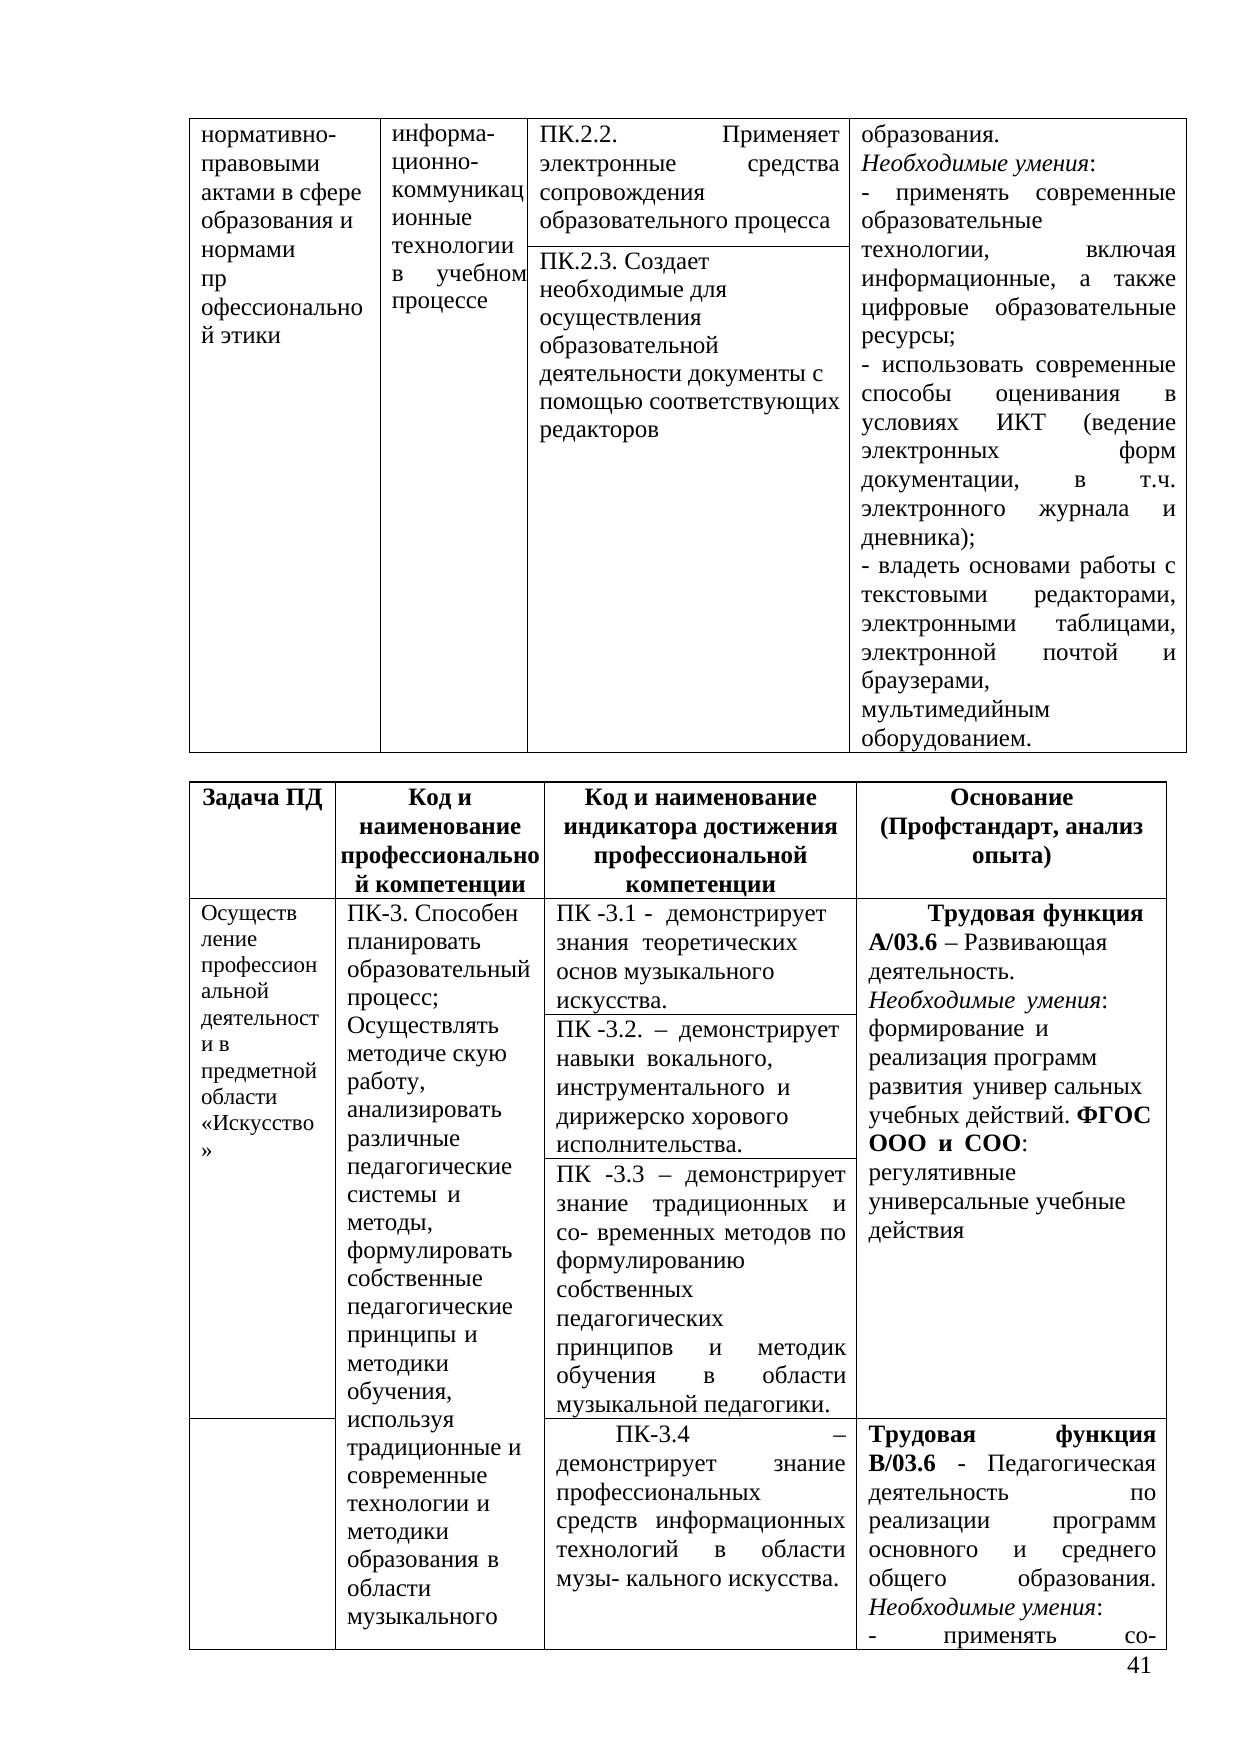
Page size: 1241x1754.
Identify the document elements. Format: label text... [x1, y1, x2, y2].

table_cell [857, 1419, 1166, 1649]
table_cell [190, 119, 380, 752]
table_header Код и наименование профессиональной компетенции [336, 783, 544, 897]
table_cell ПК -3.3 – демонстрирует знание традиционных и со- временных методов по формулированию собственных педагогических принципов и методик обучения в области музыкальной педагогики. [545, 1159, 856, 1418]
table_cell ПК -3.1 - демонстрирует знания теоретических основ музыкального искусства. [545, 899, 856, 1013]
table_header Задача ПД [190, 783, 335, 897]
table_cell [545, 1419, 856, 1649]
table_cell ПК.2.3. Создает необходимые для осуществления образовательной деятельности документы с помощью соответствующих редакторов [528, 247, 849, 752]
table_cell Осуществление профессиональной деятельности в предметной области «Искусство» [190, 899, 335, 1418]
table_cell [381, 119, 527, 752]
table_cell ПК.2.2. Применяет электронные средства сопровождения образовательного процесса [528, 119, 849, 246]
table_cell [190, 1419, 335, 1649]
table_cell ПК -3.2. – демонстрирует навыки вокального, инструментального и дирижерско хорового исполнительства. [545, 1015, 856, 1158]
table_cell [850, 119, 1186, 752]
table_header Код и наименование индикатора достижения профессиональной компетенции [545, 783, 856, 897]
table_cell ПК-3. Способен планировать образовательный процесс; Осуществлять методиче скую работу, анализировать различные педагогические системы и методы, формулировать собственные педагогические принципы и методики обучения, используя традиционные и современные технологии и методики образования в области музыкального искусства; [336, 899, 544, 1649]
table_cell Трудовая функция А/03.6 – Развивающая деятельность. Необходимые умения: формирование и реализация программ развития универ сальных учебных действий. ФГОС ООО и СОО: регулятивные универсальные учебные действия [857, 899, 1166, 1418]
table_header Основание (Профстандарт, анализ опыта) [857, 783, 1166, 897]
